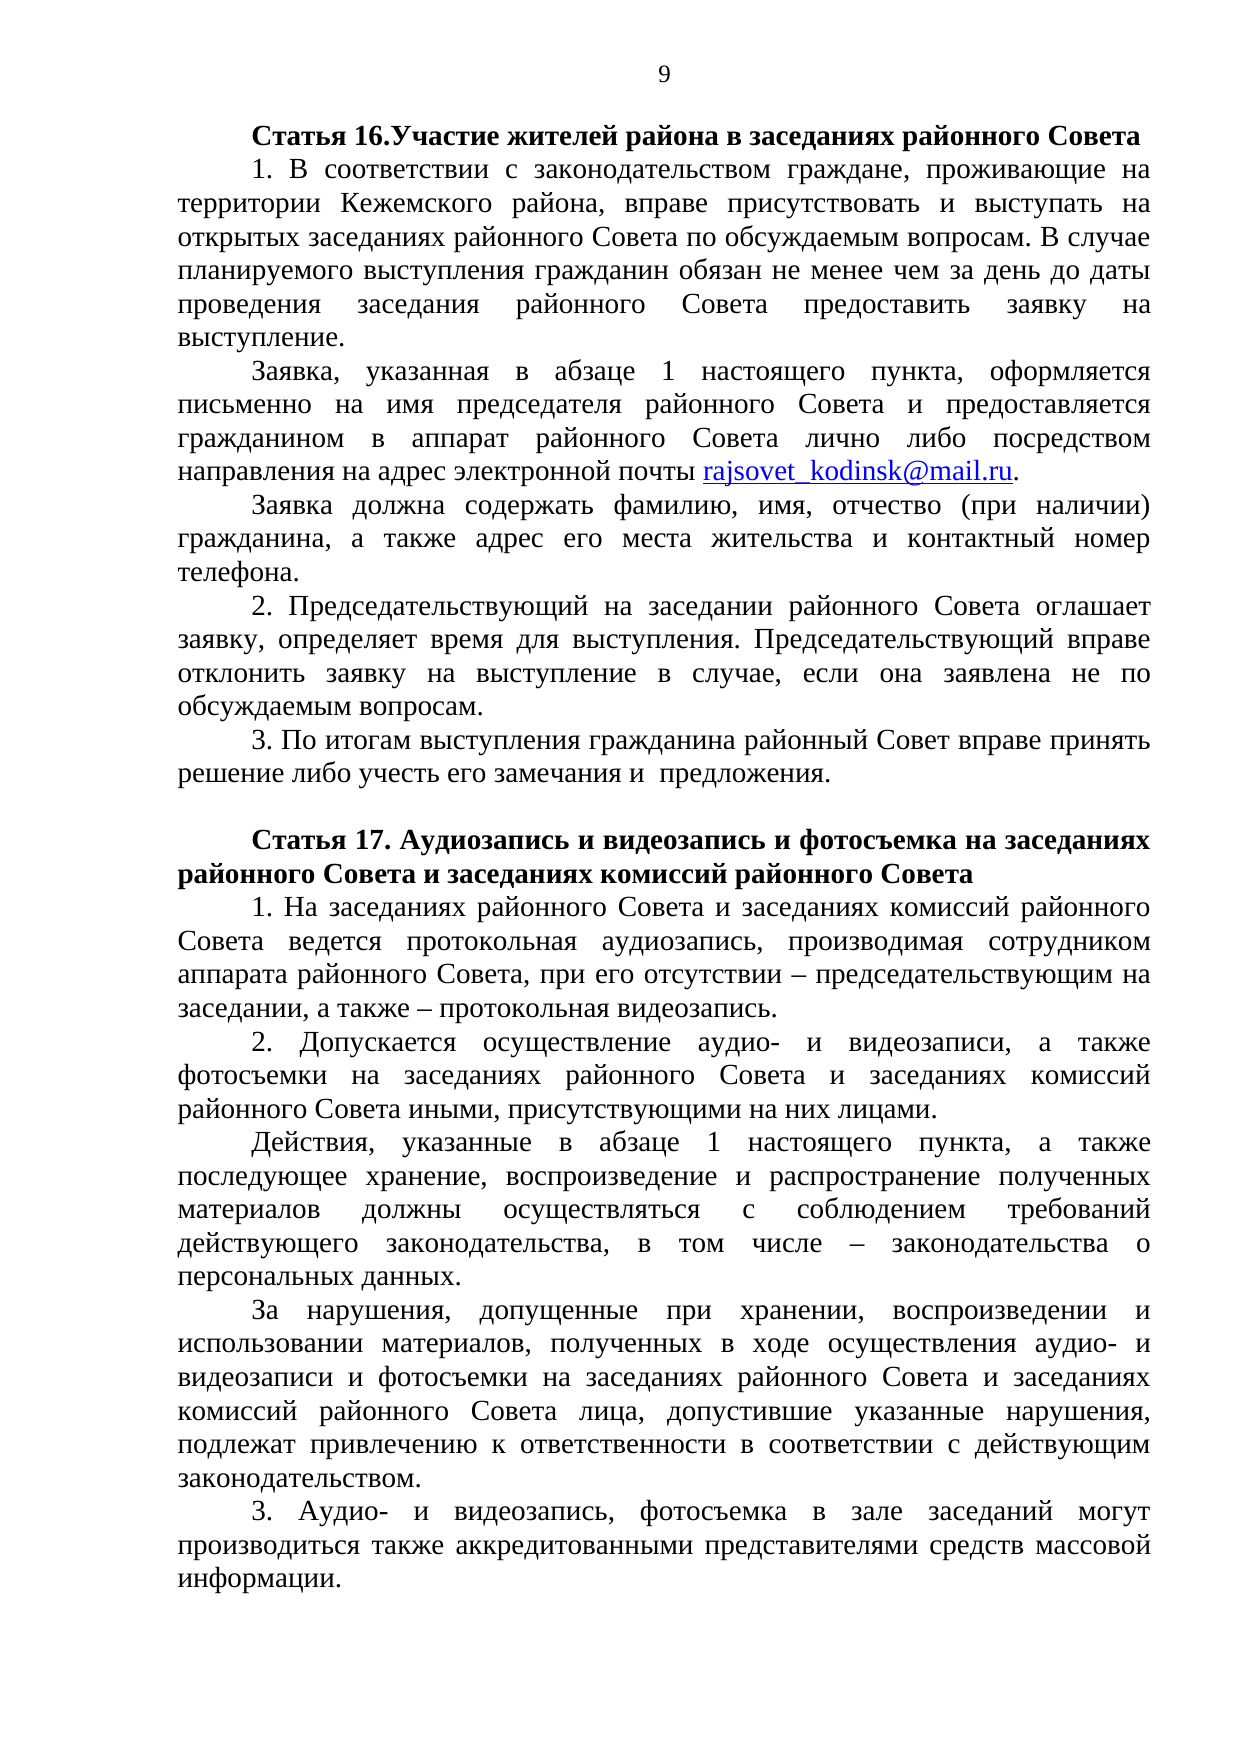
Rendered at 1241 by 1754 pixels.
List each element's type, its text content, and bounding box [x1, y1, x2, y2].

text Статья 17. Аудиозапись и видеозапись и фотосъемка на заседаниях районного Совета и заседаниях комиссий районного Совета [177, 822, 1152, 889]
text 1. В соответствии с законодательством граждане, проживающие на территории Кежемского района, вправе присутствовать и выступать на открытых заседаниях районного Совета по обсуждаемым вопросам. В случае планируемого выступления гражданин обязан не менее чем за день до даты проведения заседания районного Совета предоставить заявку на выступление. [177, 152, 1152, 353]
text 1. На заседаниях районного Совета и заседаниях комиссий районного Совета ведется протокольная аудиозапись, производимая сотрудником аппарата районного Совета, при его отсутствии – председательствующим на заседании, а также – протокольная видеозапись. [177, 889, 1152, 1024]
text Заявка должна содержать фамилию, имя, отчество (при наличии) гражданина, а также адрес его места жительства и контактный номер телефона. [177, 487, 1152, 588]
text За нарушения, допущенные при хранении, воспроизведении и использовании материалов, полученных в ходе осуществления аудио- и видеозаписи и фотосъемки на заседаниях районного Совета и заседаниях комиссий районного Совета лица, допустившие указанные нарушения, подлежат привлечению к ответственности в соответствии с действующим законодательством. [177, 1292, 1152, 1493]
text 3. Аудио- и видеозапись, фотосъемка в зале заседаний могут производиться также аккредитованными представителями средств массовой информации. [177, 1493, 1152, 1594]
text Статья 16.Участие жителей района в заседаниях районного Совета [177, 118, 1152, 152]
text Действия, указанные в абзаце 1 настоящего пункта, а также последующее хранение, воспроизведение и распространение полученных материалов должны осуществляться с соблюдением требований действующего законодательства, в том числе – законодательства о персональных данных. [177, 1124, 1152, 1292]
text 3. По итогам выступления гражданина районный Совет вправе принять решение либо учесть его замечания и предложения. [177, 722, 1152, 789]
text Заявка, указанная в абзаце 1 настоящего пункта, оформляется письменно на имя председателя районного Совета и предоставляется гражданином в аппарат районного Совета лично либо посредством направления на адрес электронной почты rajsovet_kodinsk@mail.ru. [177, 353, 1152, 487]
text 2. Председательствующий на заседании районного Совета оглашает заявку, определяет время для выступления. Председательствующий вправе отклонить заявку на выступление в случае, если она заявлена не по обсуждаемым вопросам. [177, 588, 1152, 722]
text 2. Допускается осуществление аудио- и видеозаписи, а также фотосъемки на заседаниях районного Совета и заседаниях комиссий районного Совета иными, присутствующими на них лицами. [177, 1024, 1152, 1124]
